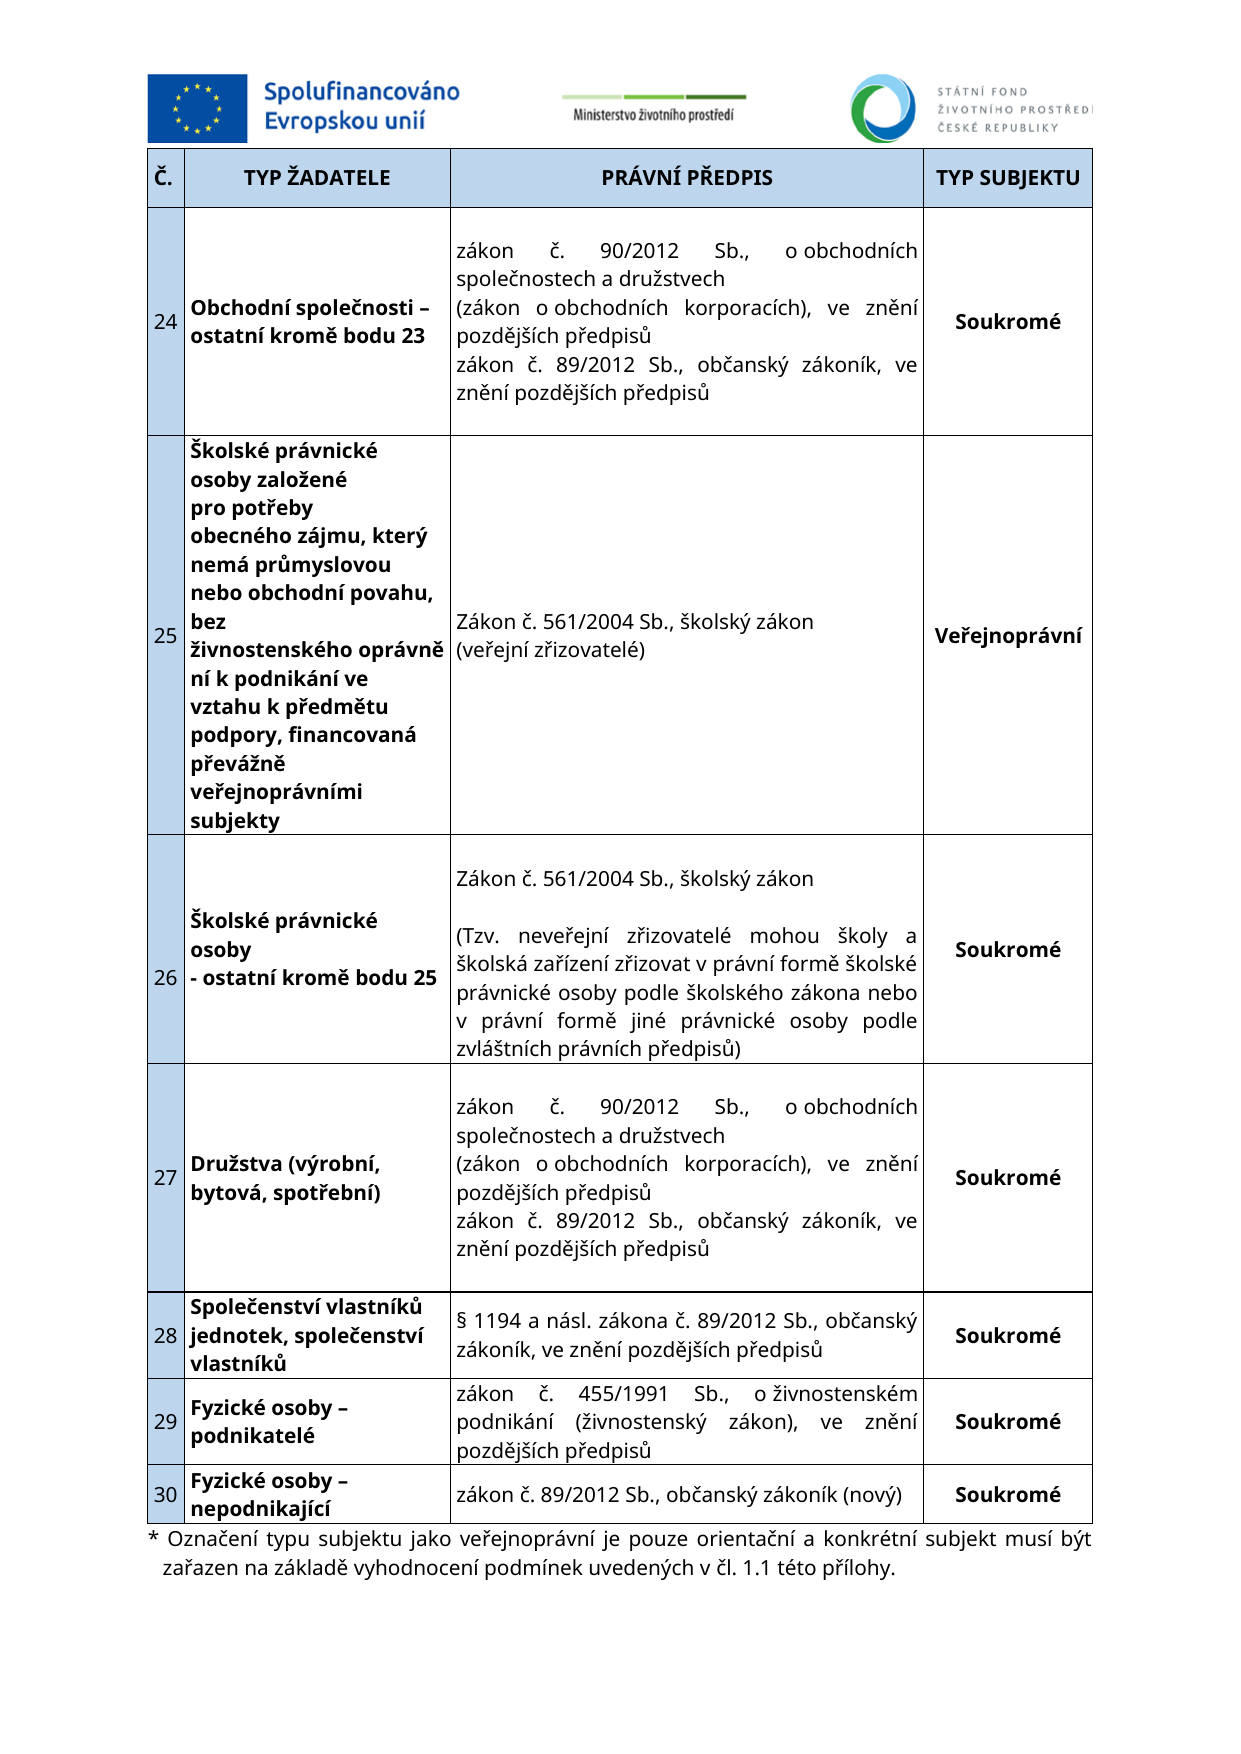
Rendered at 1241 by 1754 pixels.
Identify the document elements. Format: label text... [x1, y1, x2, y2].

table_cell zákon č. 89/2012 Sb., občanský zákoník (nový) [451, 1465, 923, 1523]
table_cell Soukromé [924, 1379, 1092, 1464]
table_cell 27 [148, 1064, 184, 1291]
table_cell § 1194 a násl. zákona č. 89/2012 Sb., občanský zákoník, ve znění pozdějších předpisů [451, 1293, 923, 1378]
table_header TYP ŽADATELE [185, 149, 450, 207]
table_cell Společenství vlastníků jednotek, společenství vlastníků [185, 1293, 450, 1378]
table_cell Soukromé [924, 208, 1092, 435]
table_cell 29 [148, 1379, 184, 1464]
table_cell Soukromé [924, 1293, 1092, 1378]
table_cell 28 [148, 1293, 184, 1378]
table_cell Fyzické osoby – nepodnikající [185, 1465, 450, 1523]
table_header PRÁVNÍ PŘEDPIS [451, 149, 923, 207]
table_cell Soukromé [924, 1465, 1092, 1523]
table_cell Zákon č. 561/2004 Sb., školský zákon (Tzv. neveřejní zřizovatelé mohou školy a školská zařízení zřizovat v právní formě školské právnické osoby podle školského zákona nebo v právní formě jiné právnické osoby podle zvláštních právních předpisů) [451, 835, 923, 1063]
table_cell 26 [148, 835, 184, 1063]
table_cell Školské právnické osoby založené pro potřeby obecného zájmu, který nemá průmyslovou nebo obchodní povahu, bez živnostenského oprávnění k podnikání ve vztahu k předmětu podpory, financovaná převážně veřejnoprávními subjekty [185, 436, 450, 834]
text * Označení typu subjektu jako veřejnoprávní je pouze orientační a konkrétní subjekt musí být zařazen na základě vyhodnocení podmínek uvedených v čl. 1.1 této přílohy. [148, 1524, 1093, 1581]
table_cell Školské právnické osoby - ostatní kromě bodu 25 [185, 835, 450, 1063]
table_cell Družstva (výrobní, bytová, spotřební) [185, 1064, 450, 1291]
table_cell Veřejnoprávní [924, 436, 1092, 834]
table_cell 24 [148, 208, 184, 435]
table_cell Obchodní společnosti – ostatní kromě bodu 23 [185, 208, 450, 435]
table_cell 25 [148, 436, 184, 834]
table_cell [451, 208, 923, 435]
table_cell Soukromé [924, 835, 1092, 1063]
table_cell Fyzické osoby – podnikatelé [185, 1379, 450, 1464]
table_header TYP SUBJEKTU [924, 149, 1092, 207]
table_cell 30 [148, 1465, 184, 1523]
table_header Č. [148, 149, 184, 207]
table_cell Zákon č. 561/2004 Sb., školský zákon (veřejní zřizovatelé) [451, 436, 923, 834]
table_cell zákon č. 455/1991 Sb., o živnostenském podnikání (živnostenský zákon), ve znění pozdějších předpisů [451, 1379, 923, 1464]
table_cell Soukromé [924, 1064, 1092, 1291]
